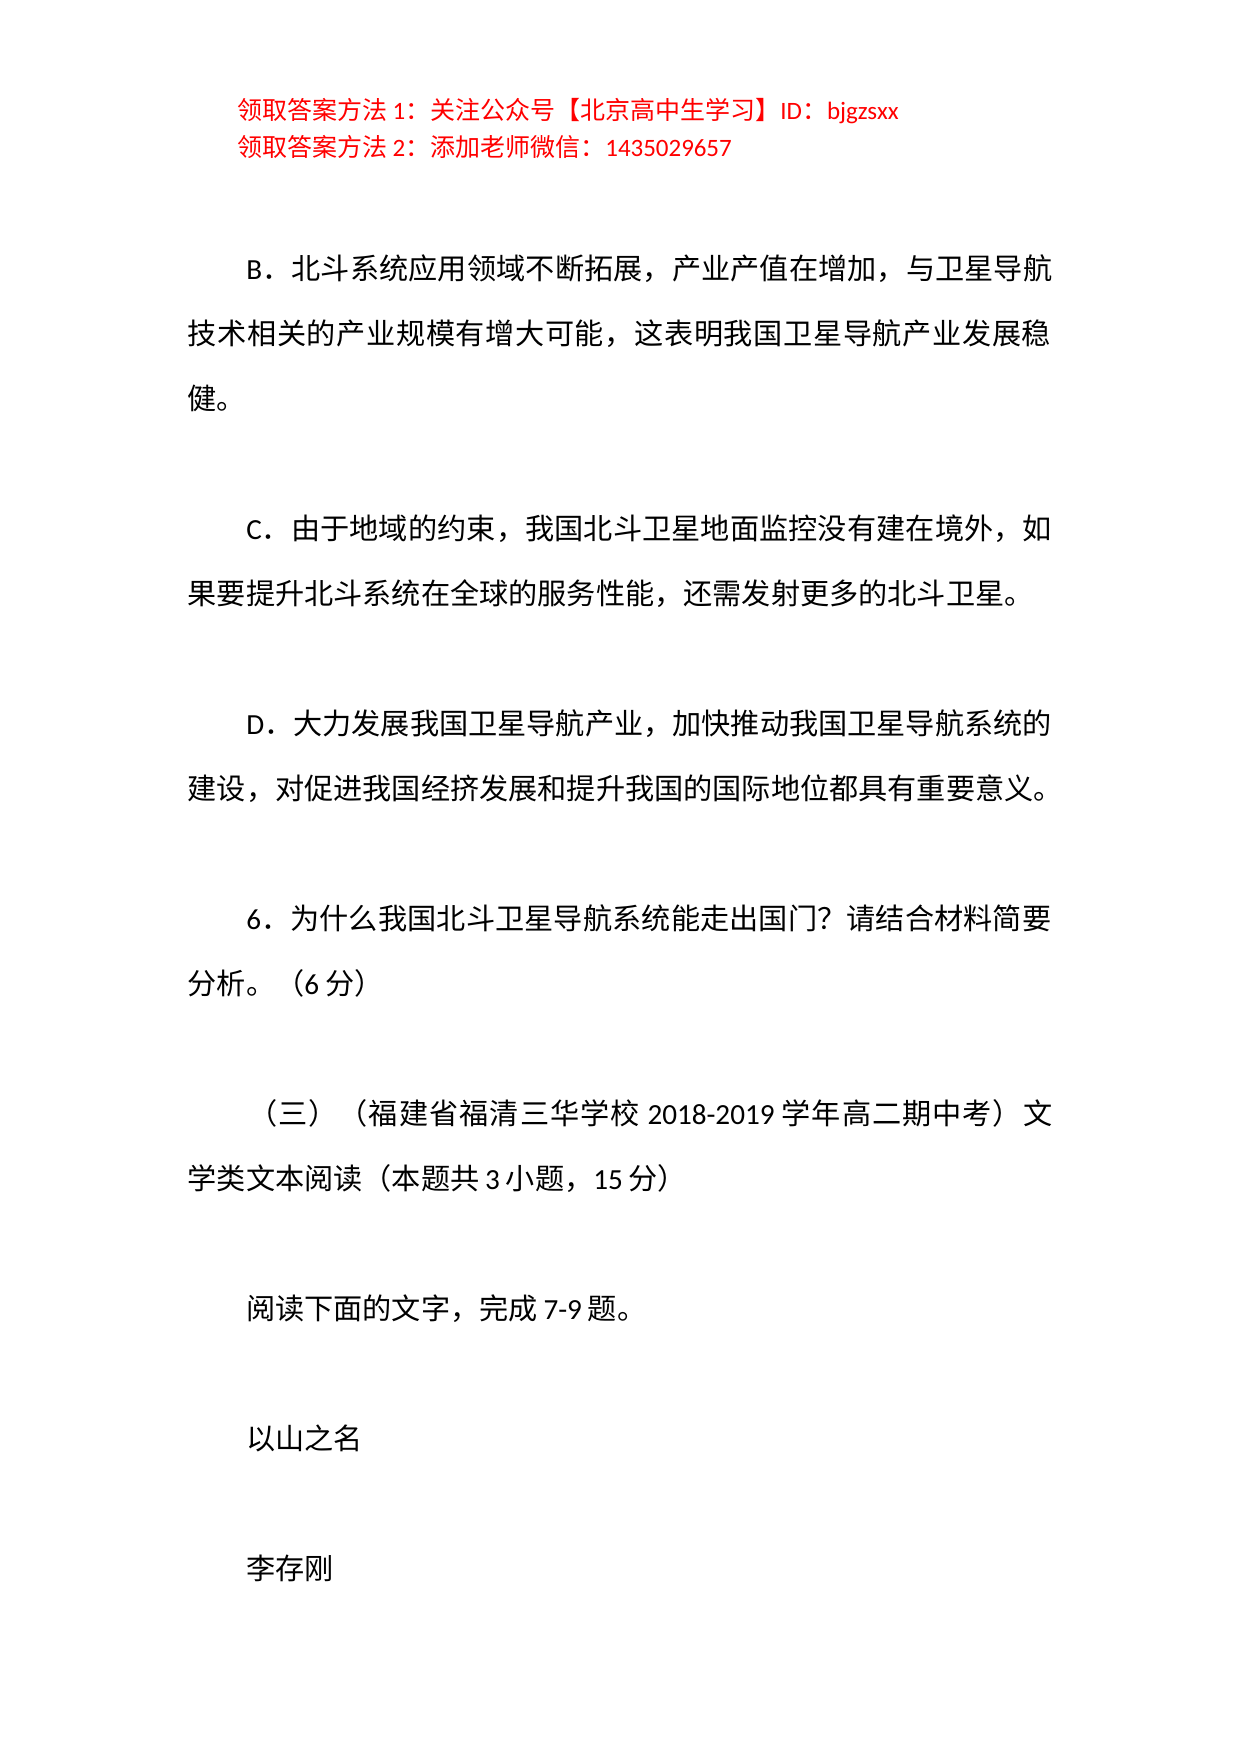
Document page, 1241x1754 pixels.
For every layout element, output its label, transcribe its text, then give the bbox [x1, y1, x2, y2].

text D．大力发展我国卫星导航产业，加快推动我国卫星导航系统的建设，对促进我国经挤发展和提升我国的国际地位都具有重要意义。 [187, 689, 1053, 819]
text B．北斗系统应用领域不断拓展，产业产值在增加，与卫星导航技术相关的产业规模有增大可能，这表明我国卫星导航产业发展稳健。 [187, 234, 1053, 429]
text （三）（福建省福清三华学校2018-2019学年高二期中考）文学类文本阅读（本题共3小题，15分） [187, 1079, 1053, 1209]
text 李存刚 [187, 1534, 1053, 1599]
text 以山之名 [187, 1404, 1053, 1469]
text C．由于地域的约束，我国北斗卫星地面监控没有建在境外，如果要提升北斗系统在全球的服务性能，还需发射更多的北斗卫星。 [187, 494, 1053, 624]
text 6．为什么我国北斗卫星导航系统能走出国门？请结合材料简要分析。（6分） [187, 884, 1053, 1014]
text 阅读下面的文字，完成7-9题。 [187, 1274, 1053, 1339]
